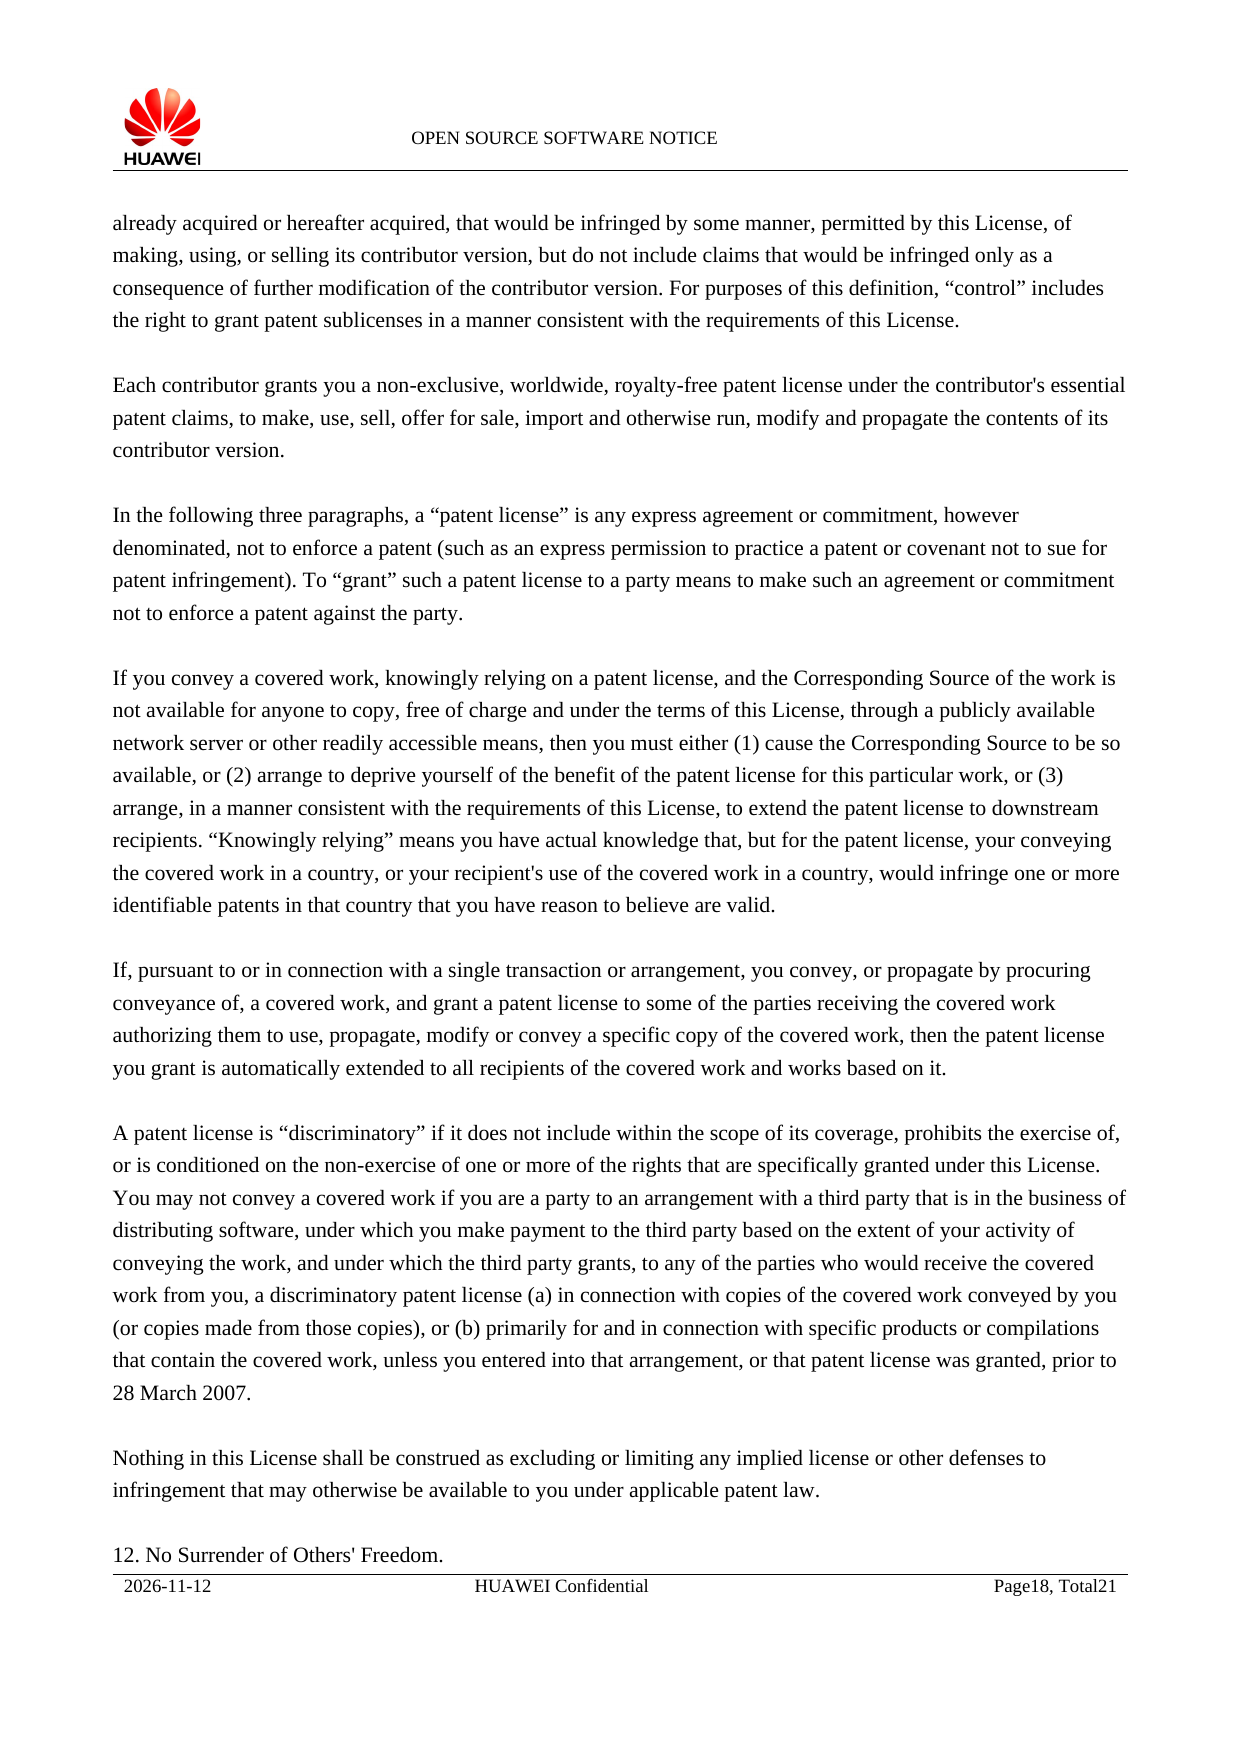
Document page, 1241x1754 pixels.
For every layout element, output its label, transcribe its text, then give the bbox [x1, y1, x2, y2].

picture [124, 88, 201, 165]
